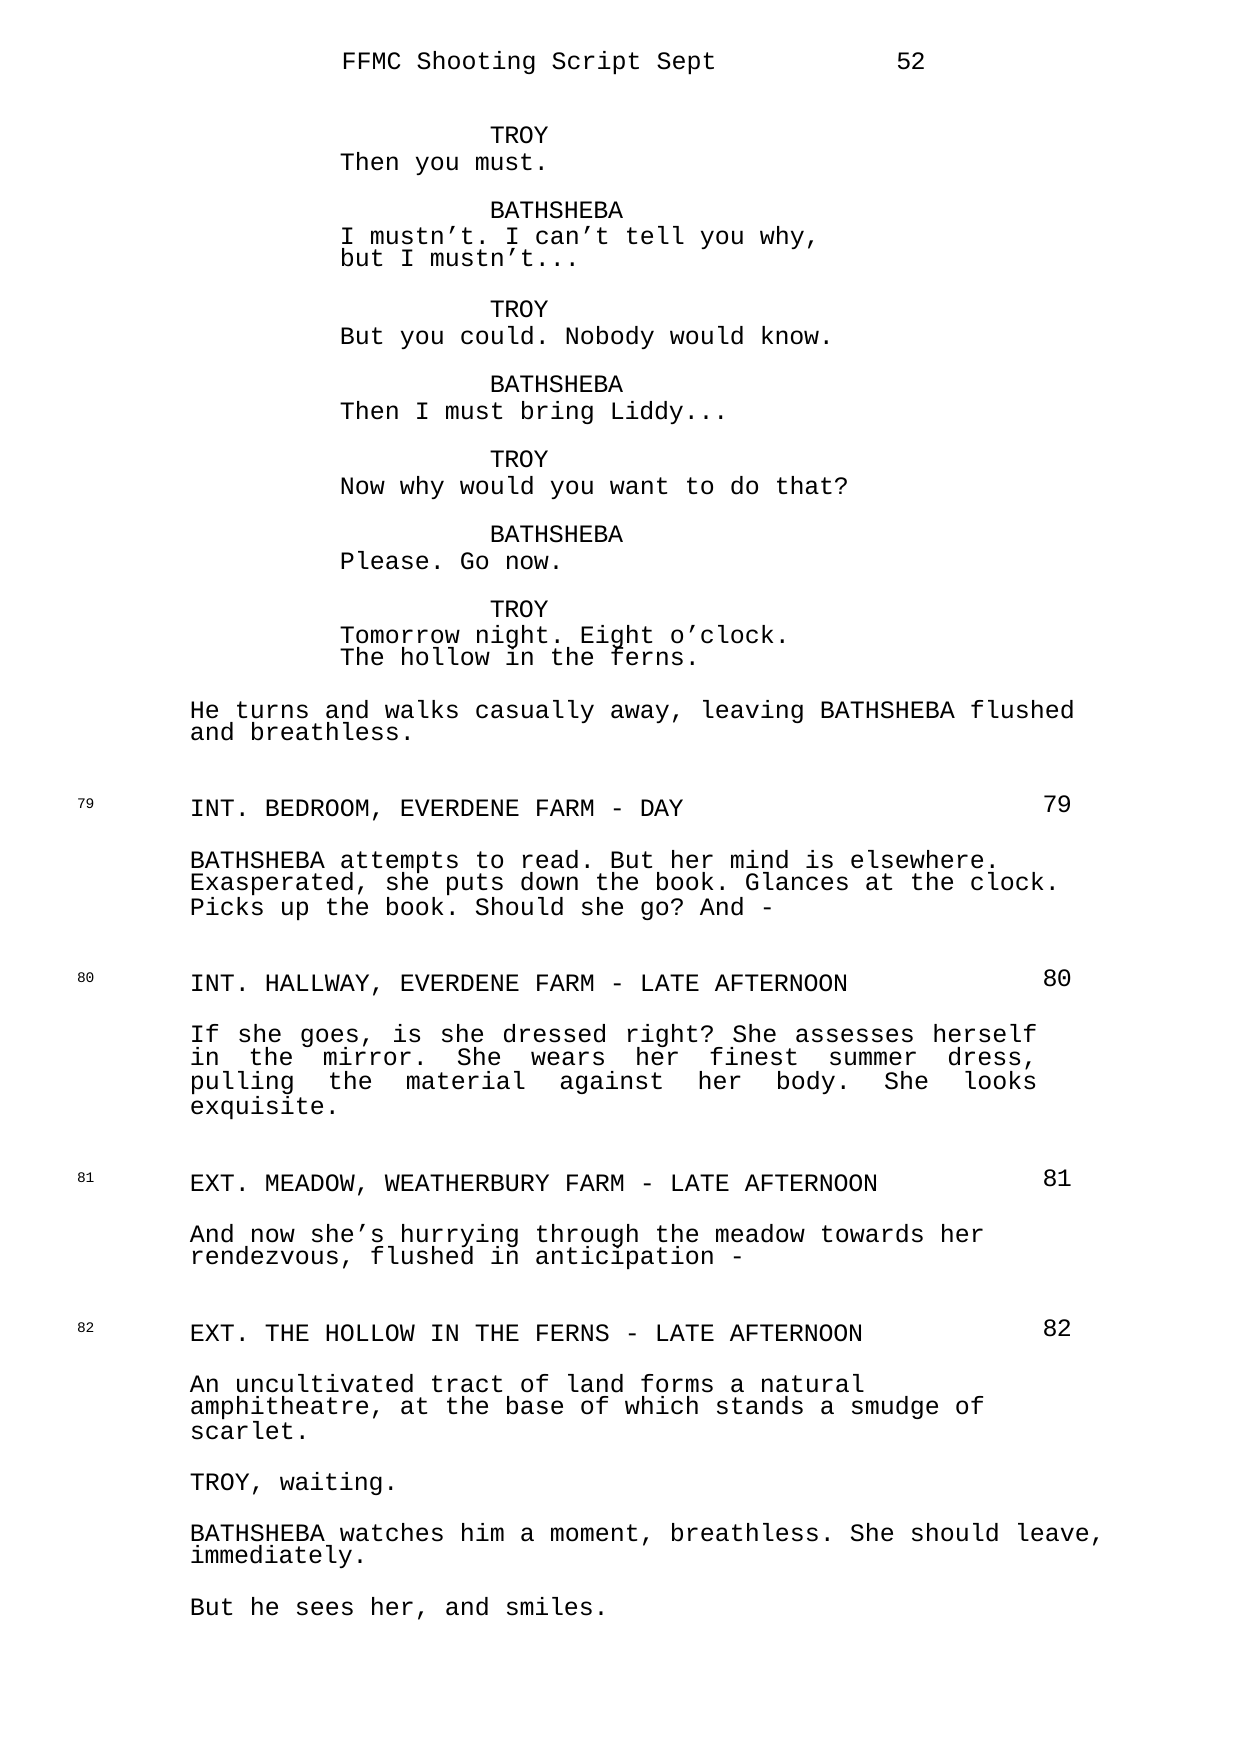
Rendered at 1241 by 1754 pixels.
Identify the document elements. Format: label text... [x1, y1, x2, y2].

subtitle TROY [489, 596, 1107, 623]
text An uncultivated tract of land forms a natural amphitheatre, at the base of which stands a smudge of scarlet. [189, 1373, 1071, 1447]
text He turns and walks casually away, leaving BATHSHEBA flushed and breathless. [189, 698, 1081, 748]
text And now she’s hurrying through the meadow towards her rendezvous, flushed in anticipation - [189, 1223, 1107, 1272]
text BATHSHEBA watches him a moment, breathless. She should leave, immediately. [189, 1522, 1107, 1571]
subtitle TROY [489, 122, 1107, 149]
subtitle BATHSHEBA [489, 521, 1107, 548]
subtitle EXT. THE HOLLOW IN THE FERNS - LATE AFTERNOON 82 [77, 1316, 1107, 1349]
text But you could. Nobody would know. [339, 323, 1107, 350]
text Then I must bring Liddy... [339, 398, 1107, 425]
text BATHSHEBA attempts to read. But her mind is elsewhere. Exasperated, she puts down the book. Glances at the clock. Picks up the book. Should she go? And - [189, 848, 1081, 922]
text I mustn’t. I can’t tell you why, but I mustn’t... [339, 224, 822, 274]
subtitle BATHSHEBA [489, 197, 1107, 224]
text Please. Go now. [339, 548, 1107, 575]
text Tomorrow night. Eight o’clock. The hollow in the ferns. [339, 624, 837, 673]
subtitle EXT. MEADOW, WEATHERBURY FARM - LATE AFTERNOON 81 [77, 1166, 1107, 1199]
text Now why would you want to do that? [339, 473, 1107, 500]
subtitle INT. HALLWAY, EVERDENE FARM - LATE AFTERNOON 80 [77, 966, 1107, 999]
subtitle TROY [489, 296, 1107, 323]
subtitle TROY [489, 446, 1107, 473]
text If she goes, is she dressed right? She assesses herself in the mirror. She wears her finest summer dress, pulling the material against her body. She looks exquisite. [189, 1023, 1037, 1122]
subtitle INT. BEDROOM, EVERDENE FARM - DAY 79 [77, 791, 1107, 824]
text But he sees her, and smiles. [189, 1594, 1107, 1622]
subtitle BATHSHEBA [489, 371, 1107, 398]
text TROY, waiting. [189, 1469, 1107, 1498]
text Then you must. [339, 149, 1107, 175]
